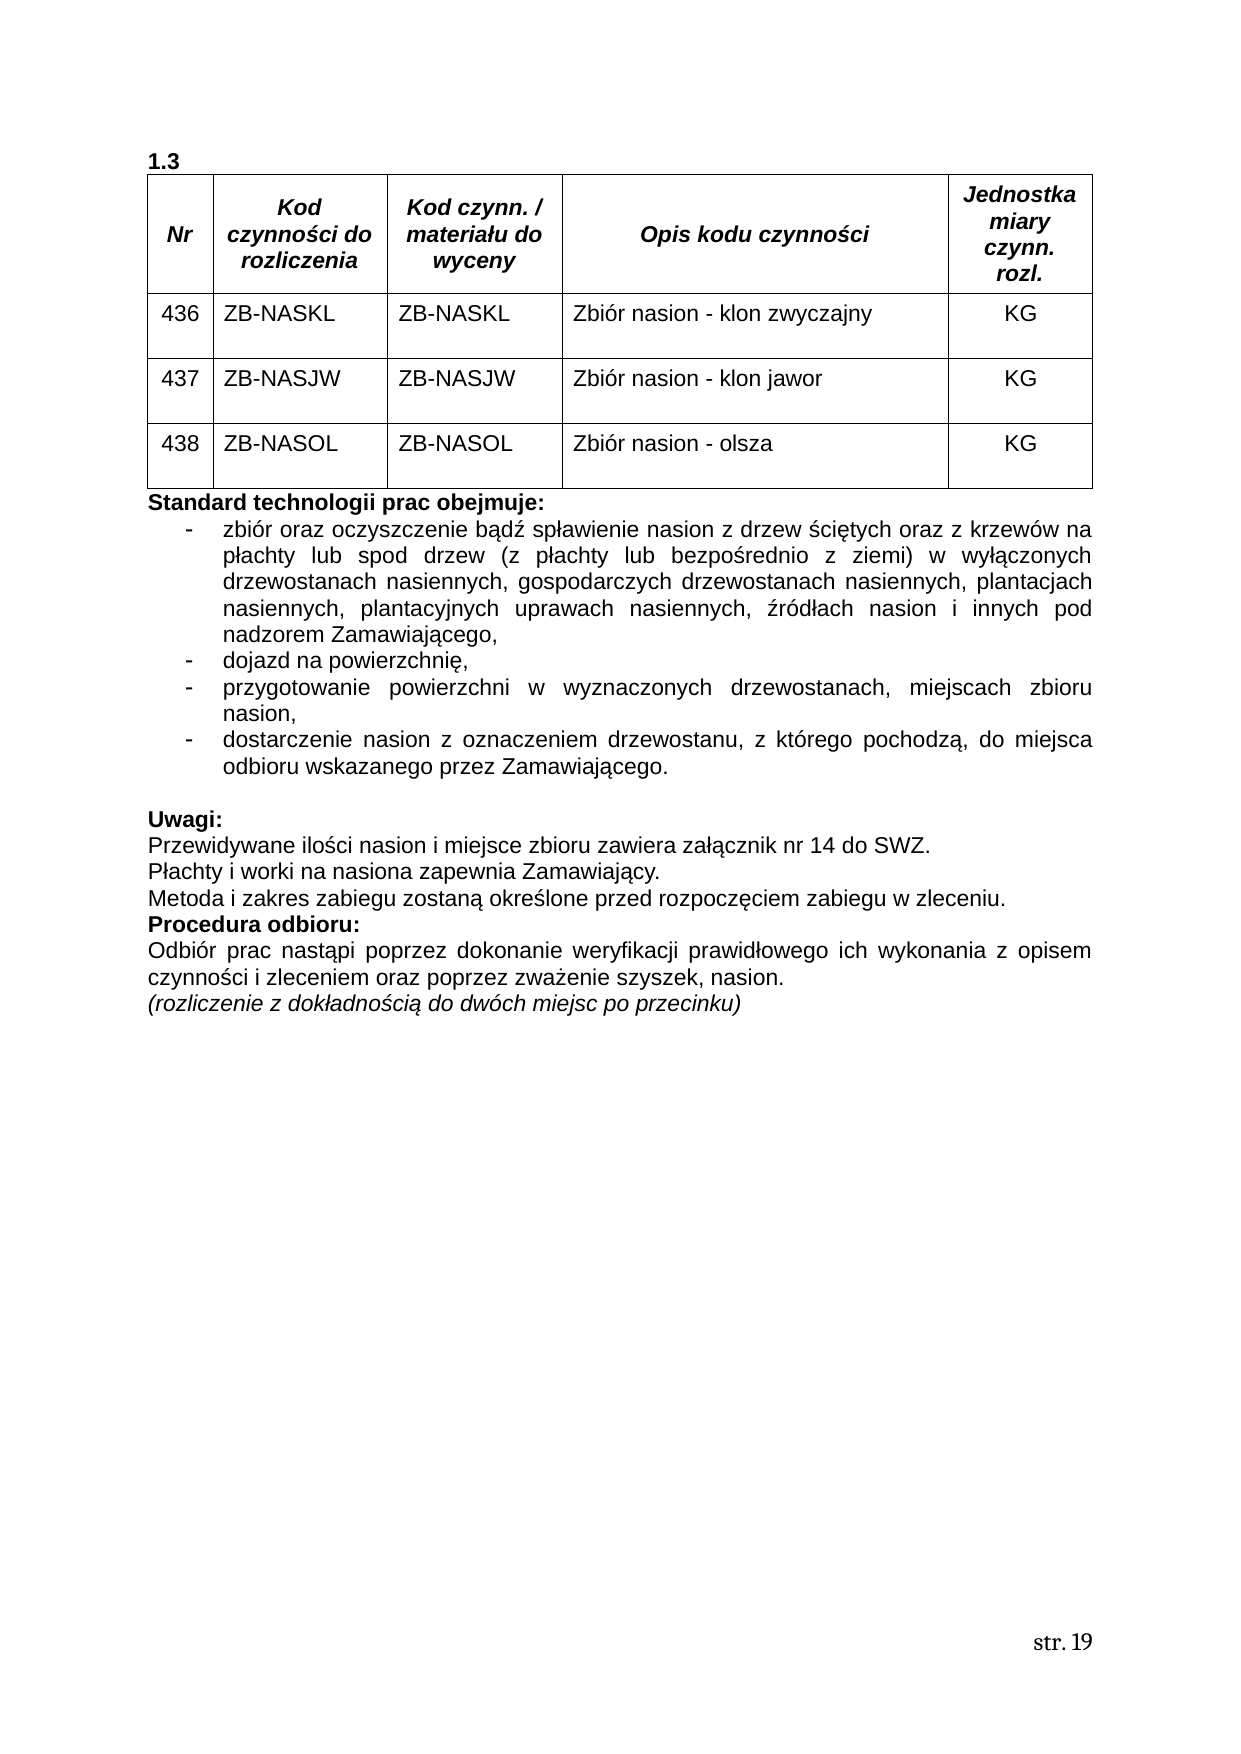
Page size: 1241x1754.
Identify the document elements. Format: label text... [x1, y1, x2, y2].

list przygotowanie powierzchni w wyznaczonych drzewostanach, miejscach zbioru nasion, [185, 674, 1093, 726]
list zbiór oraz oczyszczenie bądź spławienie nasion z drzew ściętych oraz z krzewów na płachty lub spod drzew (z płachty lub bezpośrednio z ziemi) w wyłączonych drzewostanach nasiennych, gospodarczych drzewostanach nasiennych, plantacjach nasiennych, plantacyjnych uprawach nasiennych, źródłach nasion i innych pod nadzorem Zamawiającego, [185, 516, 1093, 647]
list dostarczenie nasion z oznaczeniem drzewostanu, z którego pochodzą, do miejsca odbioru wskazanego przez Zamawiającego. [185, 726, 1093, 779]
text Standard technologii prac obejmuje: [148, 489, 1093, 516]
table_cell Zbiór nasion - olsza [563, 424, 948, 488]
table_header Nr [148, 175, 213, 293]
table_cell Zbiór nasion - klon zwyczajny [563, 294, 948, 358]
text Przewidywane ilości nasion i miejsce zbioru zawiera załącznik nr 14 do SWZ. [148, 832, 1093, 858]
text Odbiór prac nastąpi poprzez dokonanie weryfikacji prawidłowego ich wykonania z opisem czynności i zleceniem oraz poprzez zważenie szyszek, nasion. [148, 937, 1093, 990]
table_cell ZB-NASKL [214, 294, 387, 358]
table_header Kod czynności do rozliczenia [214, 175, 387, 293]
table_cell KG [949, 294, 1092, 358]
table_cell ZB-NASOL [214, 424, 387, 488]
table_cell ZB-NASJW [388, 359, 562, 423]
text Płachty i worki na nasiona zapewnia Zamawiający. [148, 858, 1093, 884]
text Uwagi: [148, 806, 1093, 832]
text (rozliczenie z dokładnością do dwóch miejsc po przecinku) [148, 990, 1093, 1016]
table_header Opis kodu czynności [563, 175, 948, 293]
table_cell 438 [148, 424, 213, 488]
text Procedura odbioru: [148, 911, 1093, 937]
text 1.3 [148, 148, 1093, 174]
table_cell ZB-NASJW [214, 359, 387, 423]
table_cell ZB-NASKL [388, 294, 562, 358]
table_cell 437 [148, 359, 213, 423]
table_cell Zbiór nasion - klon jawor [563, 359, 948, 423]
text Metoda i zakres zabiegu zostaną określone przed rozpoczęciem zabiegu w zleceniu. [148, 884, 1093, 911]
table_cell 436 [148, 294, 213, 358]
table_cell KG [949, 359, 1092, 423]
table_header Kod czynn. / materiału do wyceny [388, 175, 562, 293]
table_header Jednostka miary czynn. rozl. [949, 175, 1092, 293]
list dojazd na powierzchnię, [185, 647, 1093, 674]
table_cell KG [949, 424, 1092, 488]
table_cell ZB-NASOL [388, 424, 562, 488]
